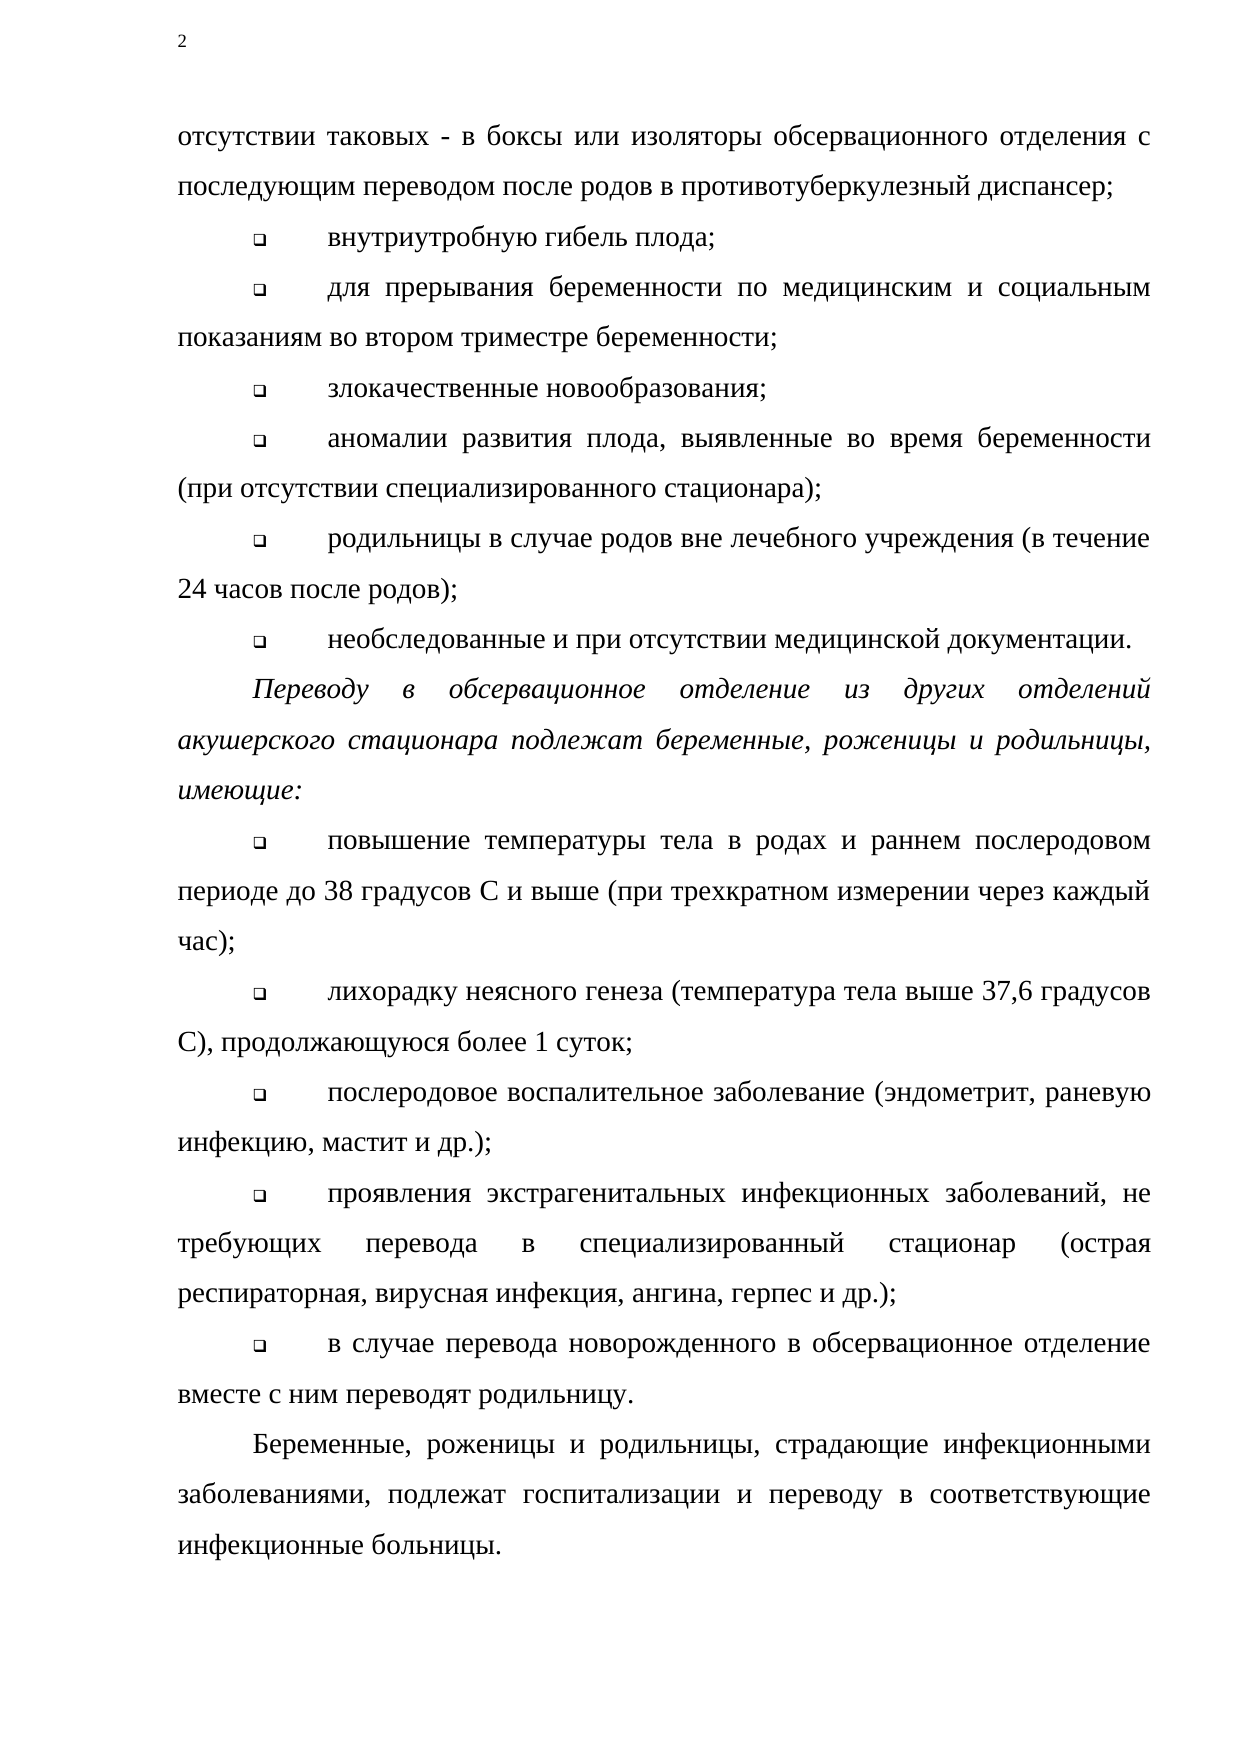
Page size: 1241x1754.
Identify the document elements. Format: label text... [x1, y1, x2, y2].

list в случае перевода новорожденного в обсервационное отделение вместе с ним переводят родильницу. [177, 1326, 1152, 1409]
list родильницы в случае родов вне лечебного учреждения (в течение 24 часов после родов); [177, 521, 1152, 604]
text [177, 118, 1152, 202]
text Переводу в обсервационное отделение из других отделений акушерского стационара подлежат беременные, роженицы и родильницы, имеющие: [177, 672, 1152, 806]
list для прерывания беременности по медицинским и социальным показаниям во втором триместре беременности; [177, 269, 1152, 353]
list повышение температуры тела в родах и раннем послеродовом периоде до 38 градусов С и выше (при трехкратном измерении через каждый час); [177, 822, 1152, 957]
list проявления экстрагенитальных инфекционных заболеваний, не требующих перевода в специализированный стационар (острая респираторная, вирусная инфекция, ангина, герпес и др.); [177, 1175, 1152, 1309]
list послеродовое воспалительное заболевание (эндометрит, раневую инфекцию, мастит и др.); [177, 1074, 1152, 1158]
text Беременные, роженицы и родильницы, страдающие инфекционными заболеваниями, подлежат госпитализации и переводу в соответствующие инфекционные больницы. [177, 1426, 1152, 1560]
list необследованные и при отсутствии медицинской документации. [177, 621, 1152, 655]
list лихорадку неясного генеза (температура тела выше 37,6 градусов С), продолжающуюся более 1 суток; [177, 973, 1152, 1057]
list внутриутробную гибель плода; [177, 219, 1152, 252]
list злокачественные новообразования; [177, 370, 1152, 403]
list аномалии развития плода, выявленные во время беременности (при отсутствии специализированного стационара); [177, 420, 1152, 504]
